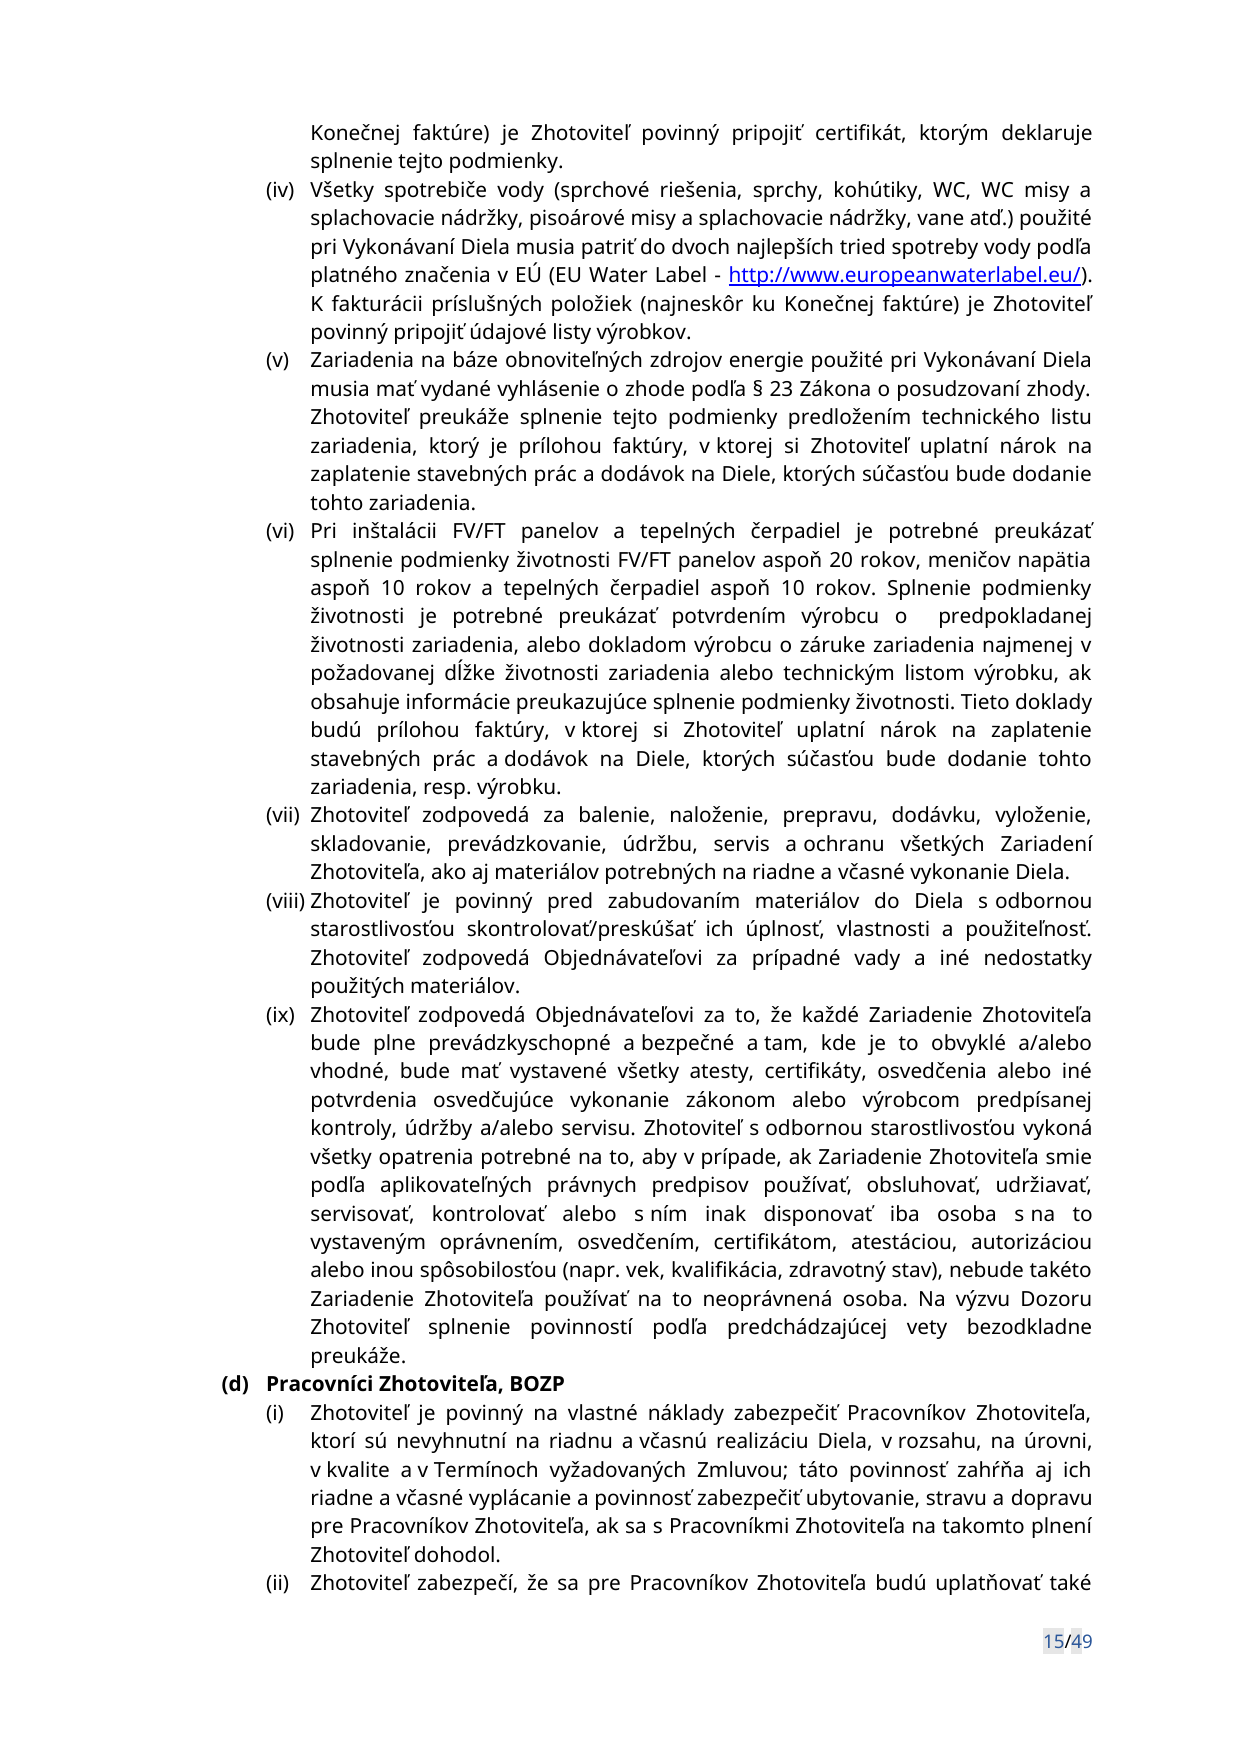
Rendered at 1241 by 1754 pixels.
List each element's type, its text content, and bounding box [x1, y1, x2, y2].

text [266, 1568, 1093, 1597]
text (viii) Zhotoviteľ je povinný pred zabudovaním materiálov do Diela s odbornou starostlivosťou skontrolovať/preskúšať ich úplnosť, vlastnosti a použiteľnosť. Zhotoviteľ zodpovedá Objednávateľovi za prípadné vady a iné nedostatky použitých materiálov. [266, 886, 1093, 1000]
text (ix) Zhotoviteľ zodpovedá Objednávateľovi za to, že každé Zariadenie Zhotoviteľa bude plne prevádzkyschopné a bezpečné a tam, kde je to obvyklé a/alebo vhodné, bude mať vystavené všetky atesty, certifikáty, osvedčenia alebo iné potvrdenia osvedčujúce vykonanie zákonom alebo výrobcom predpísanej kontroly, údržby a/alebo servisu. Zhotoviteľ s odbornou starostlivosťou vykoná všetky opatrenia potrebné na to, aby v prípade, ak Zariadenie Zhotoviteľa smie podľa aplikovateľných právnych predpisov používať, obsluhovať, udržiavať, servisovať, kontrolovať alebo s ním inak disponovať iba osoba s na to vystaveným oprávnením, osvedčením, certifikátom, atestáciou, autorizáciou alebo inou spôsobilosťou (napr. vek, kvalifikácia, zdravotný stav), nebude takéto Zariadenie Zhotoviteľa používať na to neoprávnená osoba. Na výzvu Dozoru Zhotoviteľ splnenie povinností podľa predchádzajúcej vety bezodkladne preukáže. [266, 1000, 1093, 1369]
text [266, 118, 1093, 175]
text (vii) Zhotoviteľ zodpovedá za balenie, naloženie, prepravu, dodávku, vyloženie, skladovanie, prevádzkovanie, údržbu, servis a ochranu všetkých Zariadení Zhotoviteľa, ako aj materiálov potrebných na riadne a včasné vykonanie Diela. [266, 801, 1093, 886]
text (iv) Všetky spotrebiče vody (sprchové riešenia, sprchy, kohútiky, WC, WC misy a splachovacie nádržky, pisoárové misy a splachovacie nádržky, vane atď.) použité pri Vykonávaní Diela musia patriť do dvoch najlepších tried spotreby vody podľa platného značenia v EÚ (EU Water Label - http://www.europeanwaterlabel.eu/). K fakturácii príslušných položiek (najneskôr ku Konečnej faktúre) je Zhotoviteľ povinný pripojiť údajové listy výrobkov. [266, 175, 1093, 346]
text (v) Zariadenia na báze obnoviteľných zdrojov energie použité pri Vykonávaní Diela musia mať vydané vyhlásenie o zhode podľa § 23 Zákona o posudzovaní zhody. Zhotoviteľ preukáže splnenie tejto podmienky predložením technického listu zariadenia, ktorý je prílohou faktúry, v ktorej si Zhotoviteľ uplatní nárok na zaplatenie stavebných prác a dodávok na Diele, ktorých súčasťou bude dodanie tohto zariadenia. [266, 346, 1093, 516]
text (i) Zhotoviteľ je povinný na vlastné náklady zabezpečiť Pracovníkov Zhotoviteľa, ktorí sú nevyhnutní na riadnu a včasnú realizáciu Diela, v rozsahu, na úrovni, v kvalite a v Termínoch vyžadovaných Zmluvou; táto povinnosť zahŕňa aj ich riadne a včasné vyplácanie a povinnosť zabezpečiť ubytovanie, stravu a dopravu pre Pracovníkov Zhotoviteľa, ak sa s Pracovníkmi Zhotoviteľa na takomto plnení Zhotoviteľ dohodol. [266, 1398, 1093, 1568]
text (d) Pracovníci Zhotoviteľa, BOZP [221, 1369, 1093, 1398]
text (vi) Pri inštalácii FV/FT panelov a tepelných čerpadiel je potrebné preukázať splnenie podmienky životnosti FV/FT panelov aspoň 20 rokov, meničov napätia aspoň 10 rokov a tepelných čerpadiel aspoň 10 rokov. Splnenie podmienky životnosti je potrebné preukázať potvrdením výrobcu o predpokladanej životnosti zariadenia, alebo dokladom výrobcu o záruke zariadenia najmenej v požadovanej dĺžke životnosti zariadenia alebo technickým listom výrobku, ak obsahuje informácie preukazujúce splnenie podmienky životnosti. Tieto doklady budú prílohou faktúry, v ktorej si Zhotoviteľ uplatní nárok na zaplatenie stavebných prác a dodávok na Diele, ktorých súčasťou bude dodanie tohto zariadenia, resp. výrobku. [266, 516, 1093, 801]
